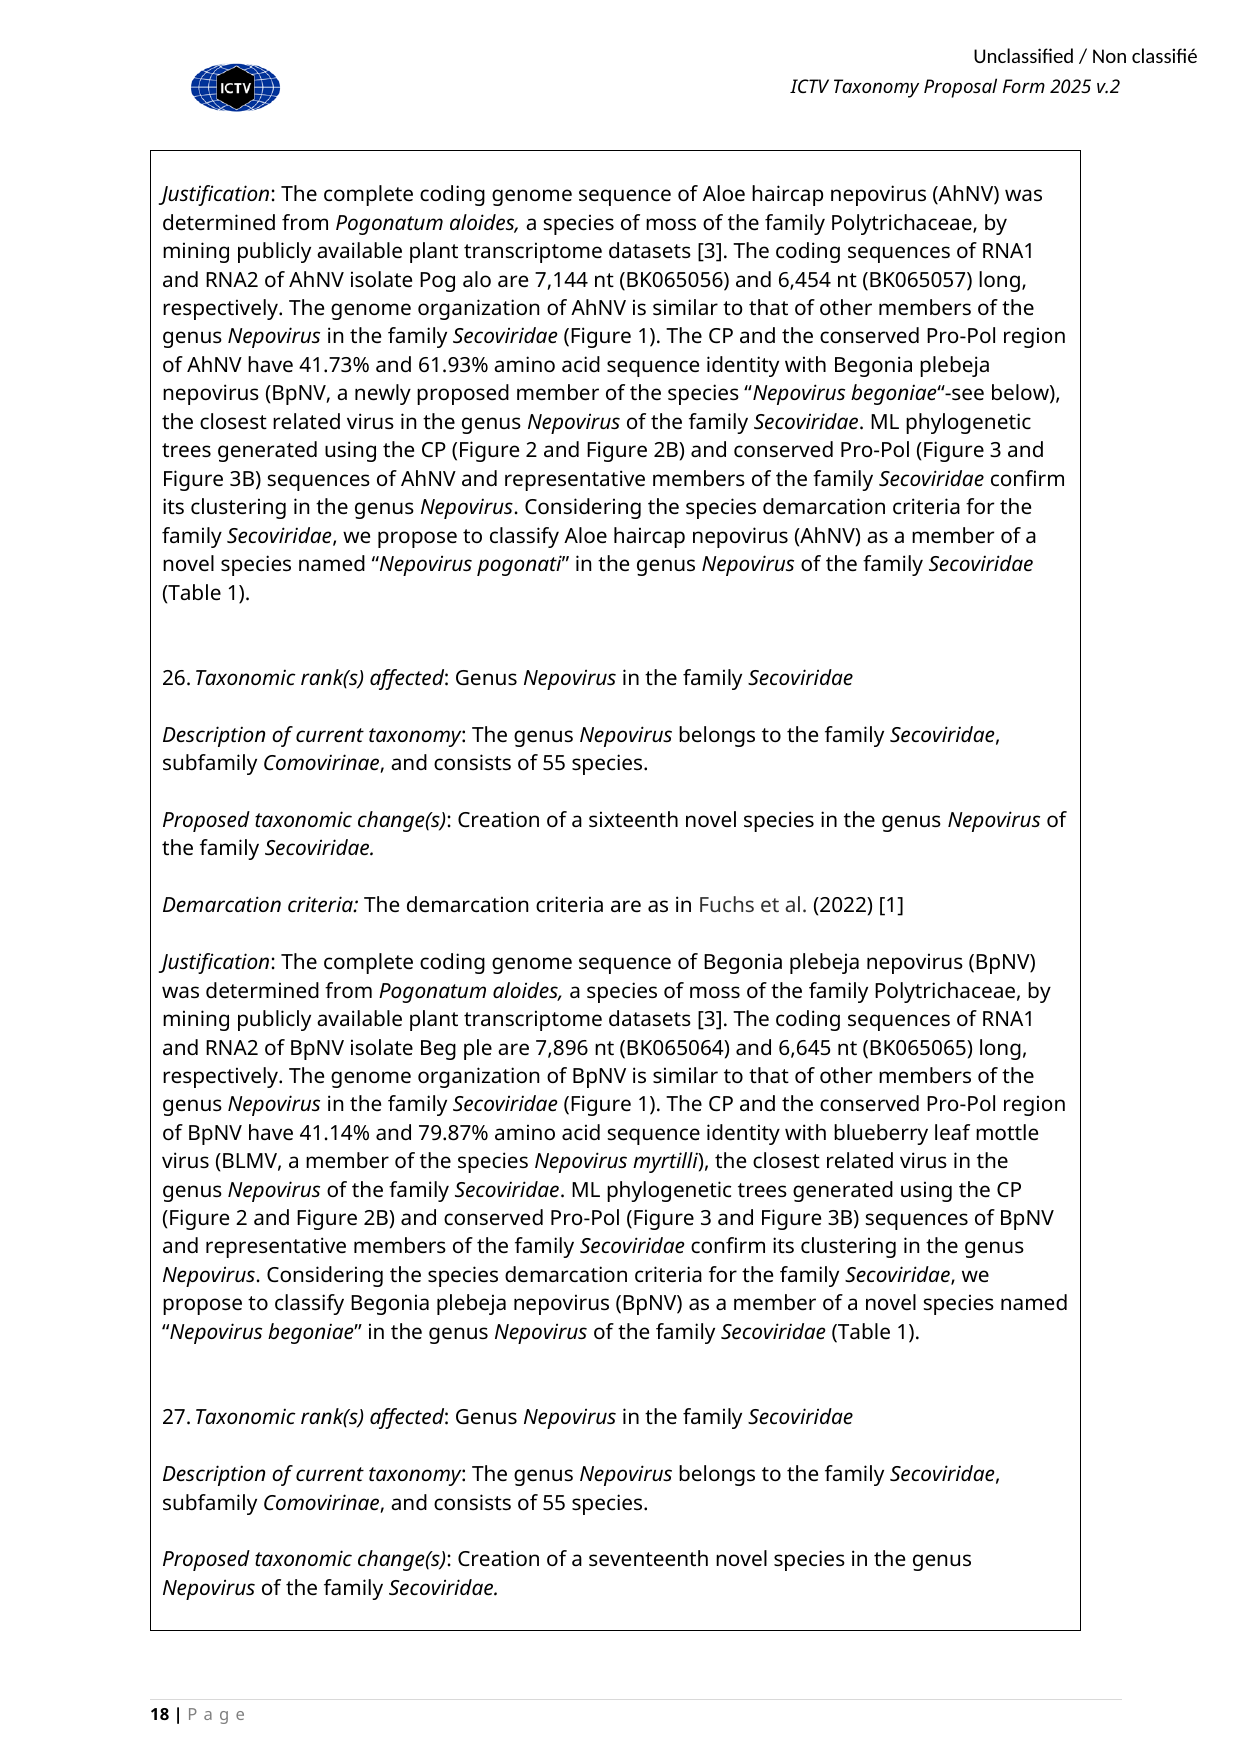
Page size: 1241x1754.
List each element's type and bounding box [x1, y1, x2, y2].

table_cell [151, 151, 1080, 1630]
picture [190, 56, 282, 113]
